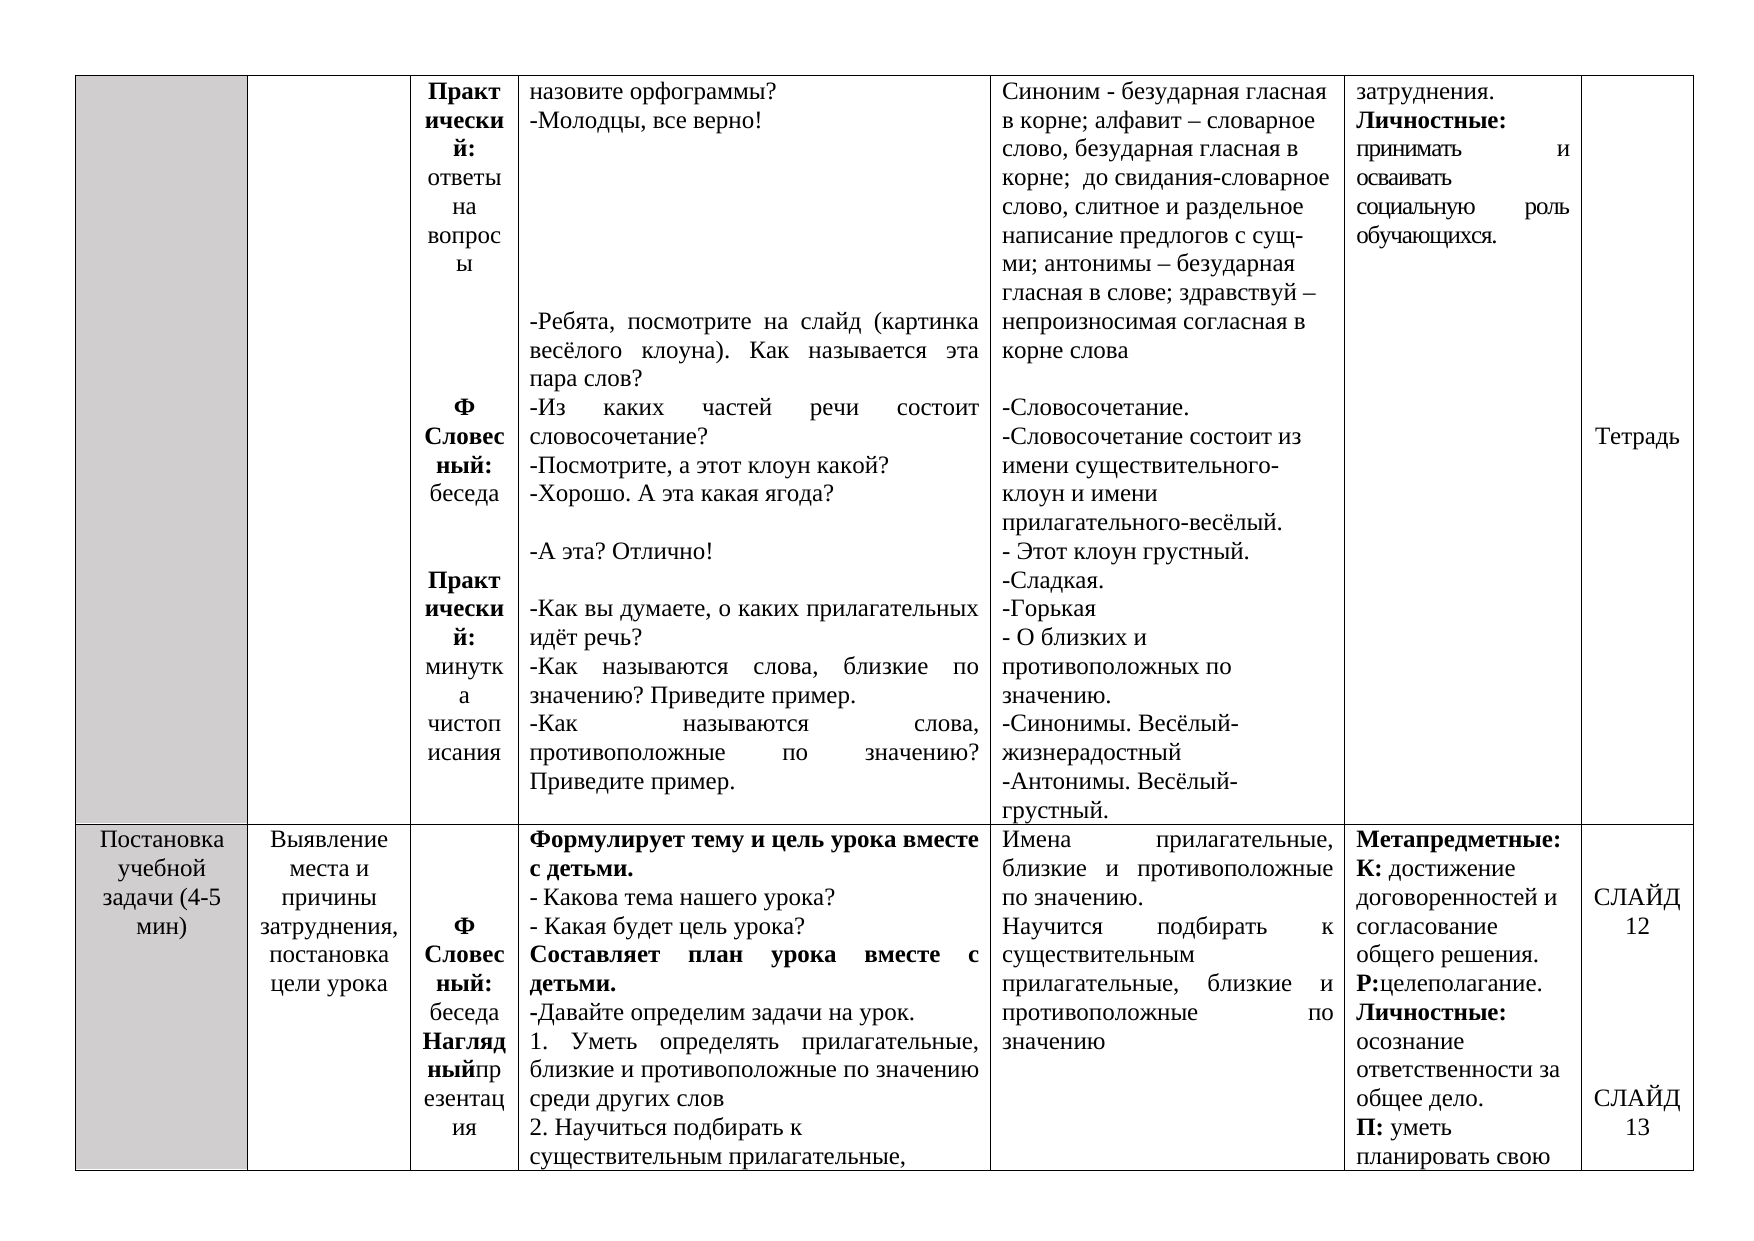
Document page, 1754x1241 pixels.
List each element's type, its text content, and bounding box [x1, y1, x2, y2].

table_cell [991, 76, 1344, 823]
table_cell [248, 825, 410, 1169]
table_cell СЛАЙД 12 СЛАЙД 13 [1582, 825, 1693, 1169]
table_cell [991, 825, 1344, 1169]
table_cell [519, 76, 990, 823]
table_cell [519, 825, 990, 1169]
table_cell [1345, 76, 1581, 823]
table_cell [1582, 76, 1693, 823]
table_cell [1345, 825, 1581, 1169]
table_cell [411, 825, 518, 1169]
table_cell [76, 825, 247, 1169]
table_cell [411, 76, 518, 823]
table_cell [76, 76, 247, 823]
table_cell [248, 76, 410, 823]
